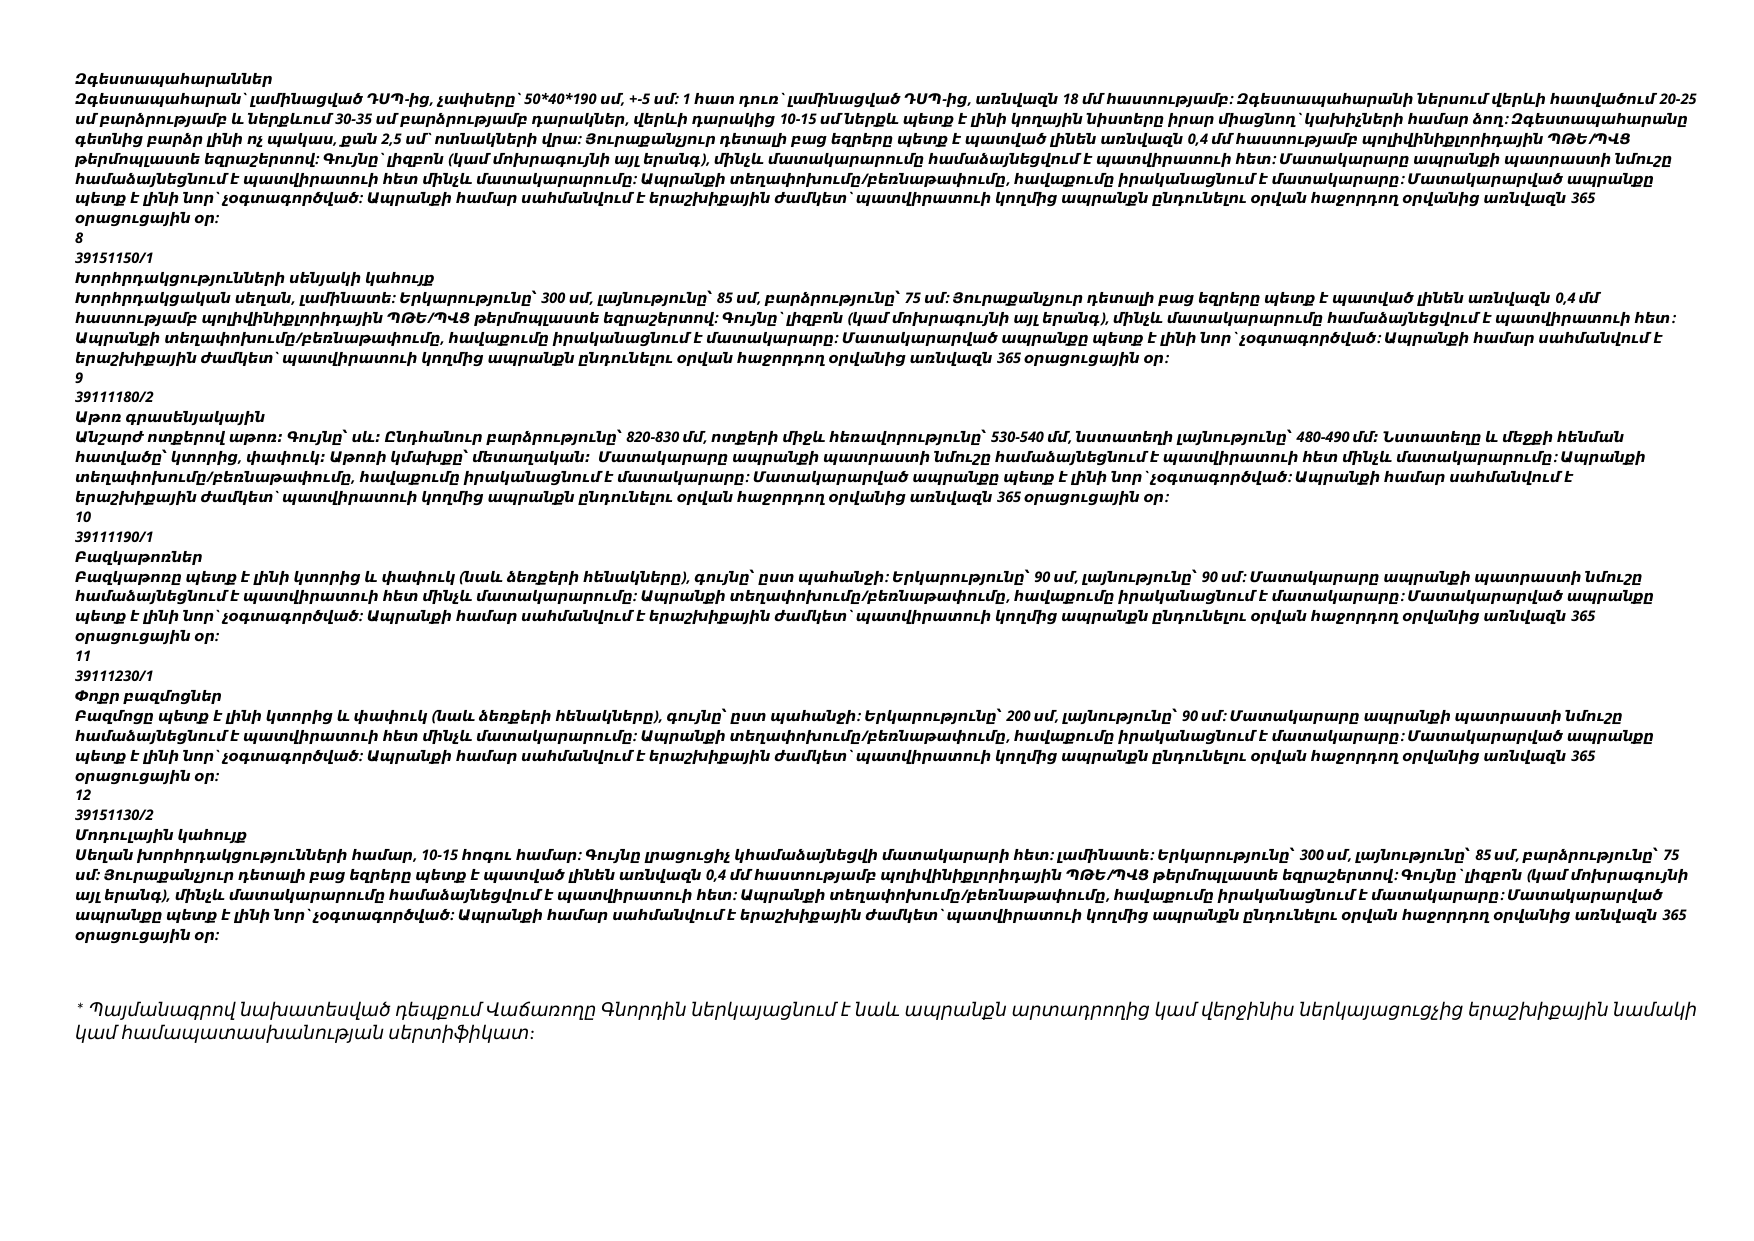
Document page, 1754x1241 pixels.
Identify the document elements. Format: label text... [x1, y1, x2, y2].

text * Պայմանագրով նախատեսված դեպքում Վաճառողը Գնորդին ներկայացնում է նաև ապրանքն արտադրողից կամ վերջինիս ներկայացուցչից երաշխիքային նամակի կամ համապատասխանության սերտիֆիկատ: [75, 998, 1698, 1044]
